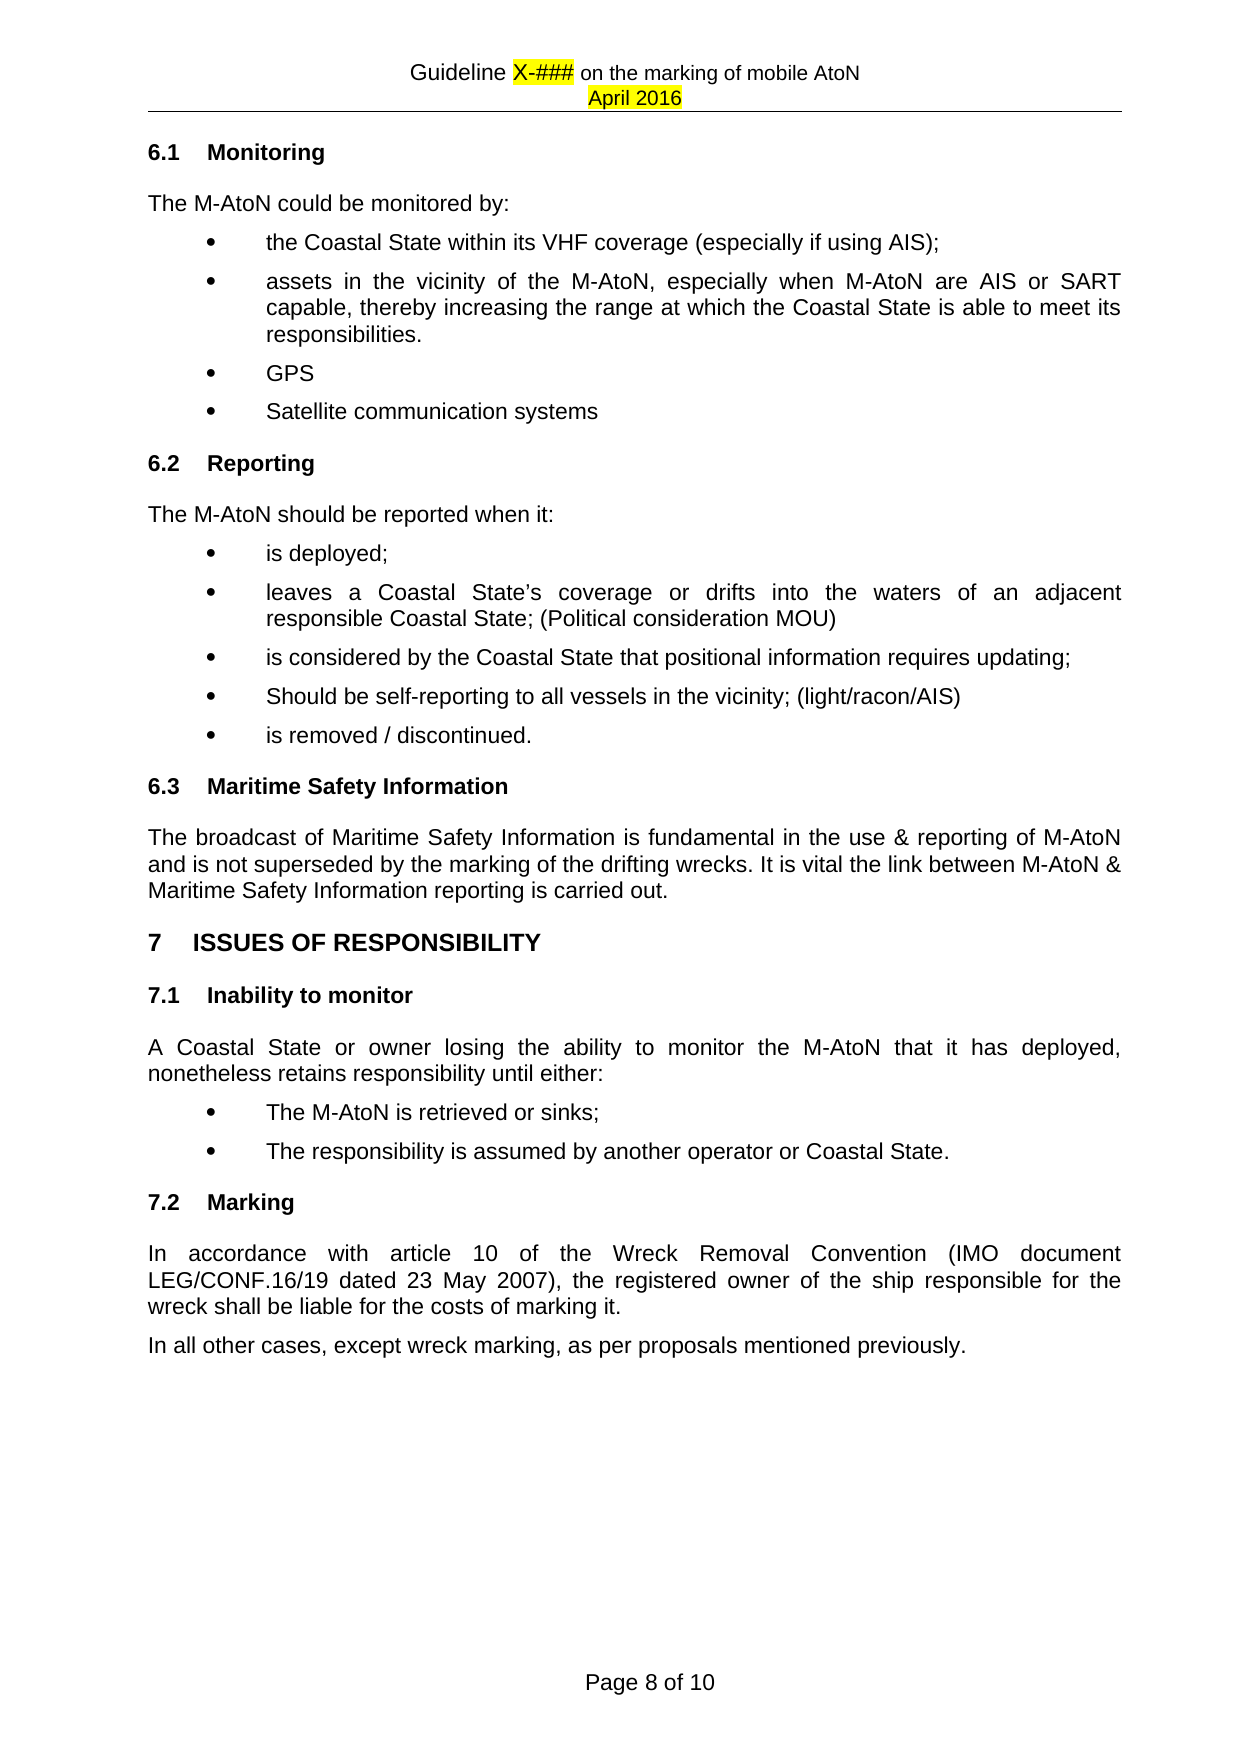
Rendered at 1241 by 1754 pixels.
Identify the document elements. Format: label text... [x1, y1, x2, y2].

subtitle Maritime Safety Information [148, 773, 1122, 799]
text A Coastal State or owner losing the ability to monitor the M-AtoN that it has deployed, nonetheless retains responsibility until either: [148, 1033, 1122, 1086]
text is removed / discontinued. [207, 722, 1122, 748]
subtitle Issues of responsibility [148, 928, 1122, 957]
text The M-AtoN should be reported when it: [148, 501, 1122, 527]
text is deployed; [207, 540, 1122, 566]
text Satellite communication systems [207, 398, 1122, 425]
text In all other cases, except wreck marking, as per proposals mentioned previously. [148, 1332, 1122, 1358]
text assets in the vicinity of the M-AtoN, especially when M-AtoN are AIS or SART capable, thereby increasing the range at which the Coastal State is able to meet its responsibilities. [207, 268, 1122, 347]
text Should be self-reporting to all vessels in the vicinity; (light/racon/AIS) [207, 683, 1122, 709]
subtitle Monitoring [148, 139, 1122, 165]
subtitle Marking [148, 1189, 1122, 1215]
text the Coastal State within its VHF coverage (especially if using AIS); [207, 229, 1122, 255]
text In accordance with article 10 of the Wreck Removal Convention (IMO document LEG/CONF.16/19 dated 23 May 2007), the registered owner of the ship responsible for the wreck shall be liable for the costs of marking it. [148, 1240, 1122, 1319]
subtitle Inability to monitor [148, 982, 1122, 1008]
text The responsibility is assumed by another operator or Coastal State. [207, 1138, 1122, 1164]
subtitle Reporting [148, 450, 1122, 476]
text GPS [207, 359, 1122, 386]
text is considered by the Coastal State that positional information requires updating; [207, 644, 1122, 670]
text The M-AtoN is retrieved or sinks; [207, 1099, 1122, 1125]
text The M-AtoN could be monitored by: [148, 190, 1122, 217]
text leaves a Coastal State’s coverage or drifts into the waters of an adjacent responsible Coastal State; (Political consideration MOU) [207, 579, 1122, 631]
text The broadcast of Maritime Safety Information is fundamental in the use & reporting of M-AtoN and is not superseded by the marking of the drifting wrecks. It is vital the link between M-AtoN & Maritime Safety Information reporting is carried out. [148, 824, 1122, 903]
